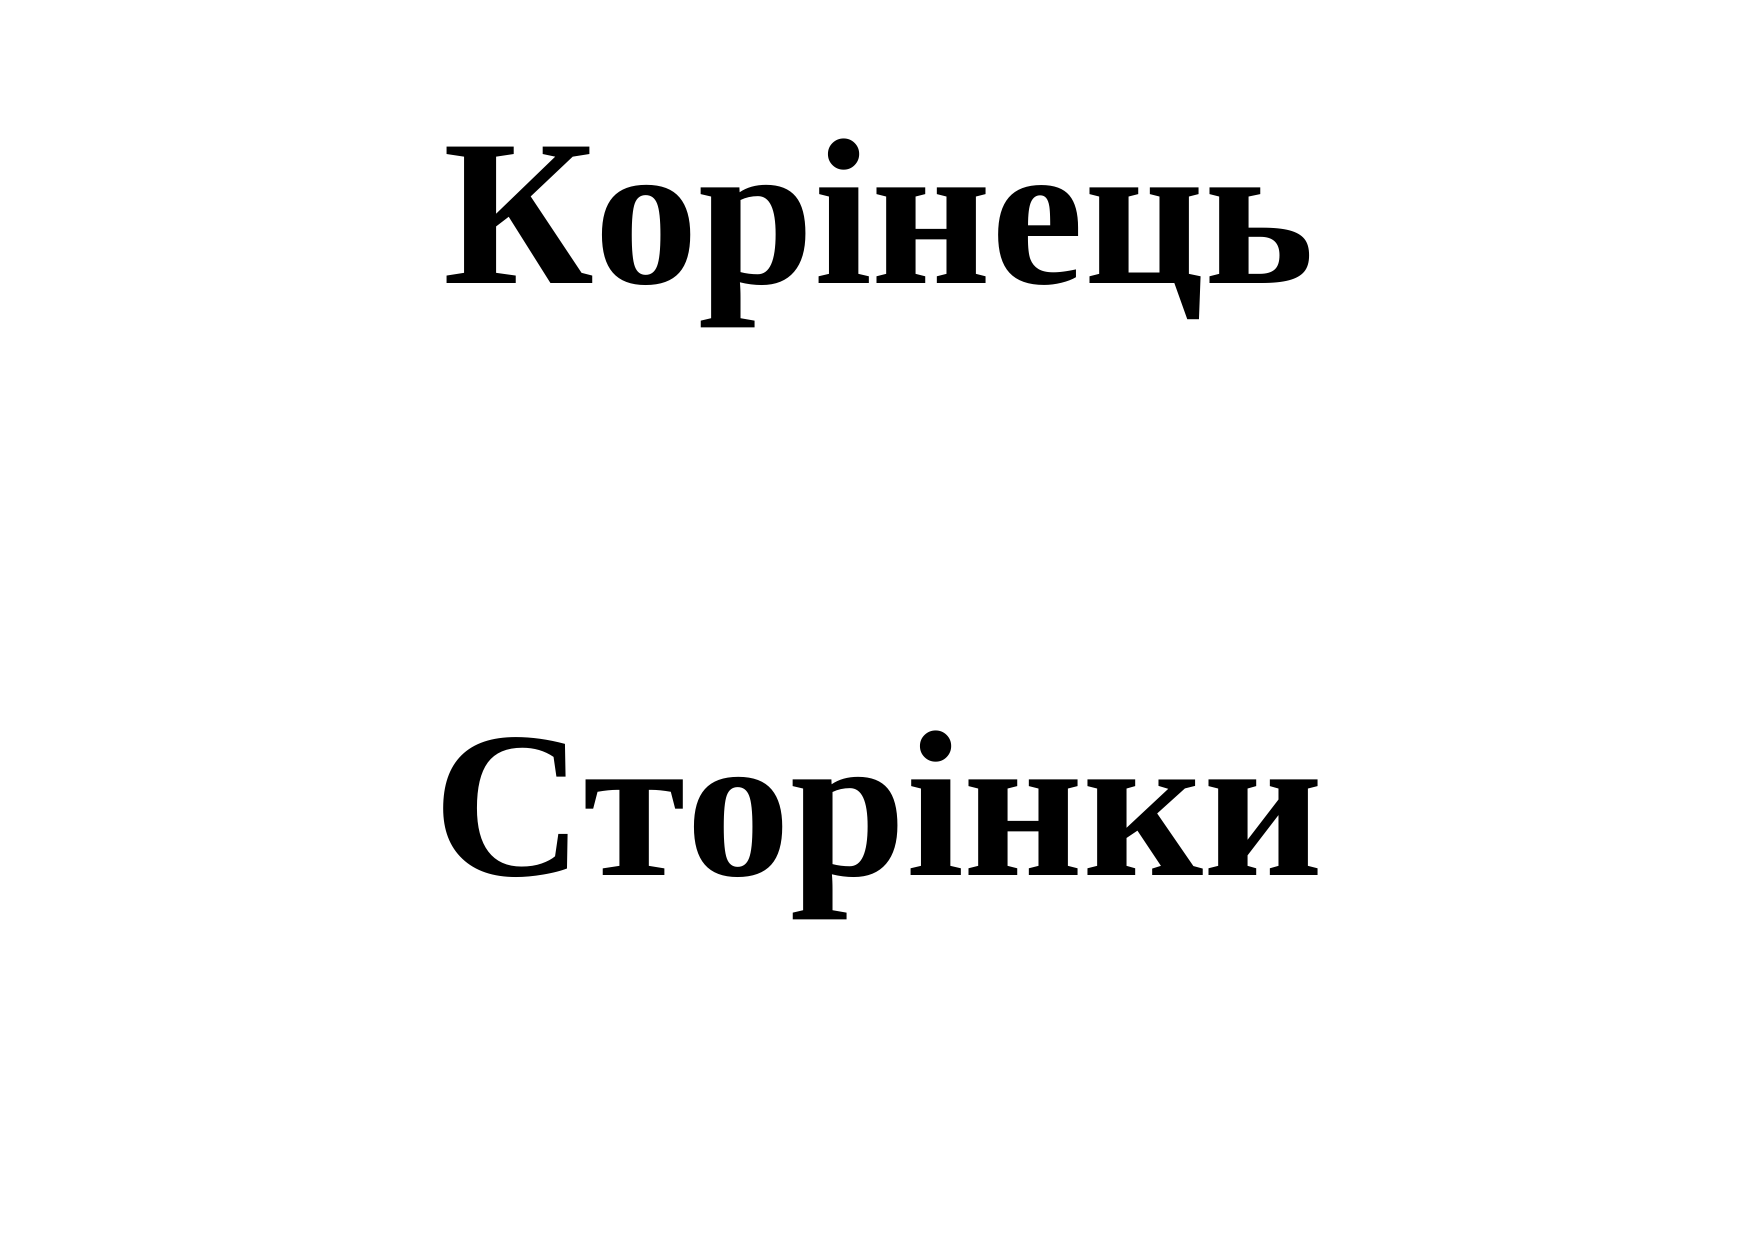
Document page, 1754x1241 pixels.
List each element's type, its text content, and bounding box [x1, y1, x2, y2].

text Корінець [15, 89, 1742, 328]
text Сторінки [15, 681, 1742, 921]
